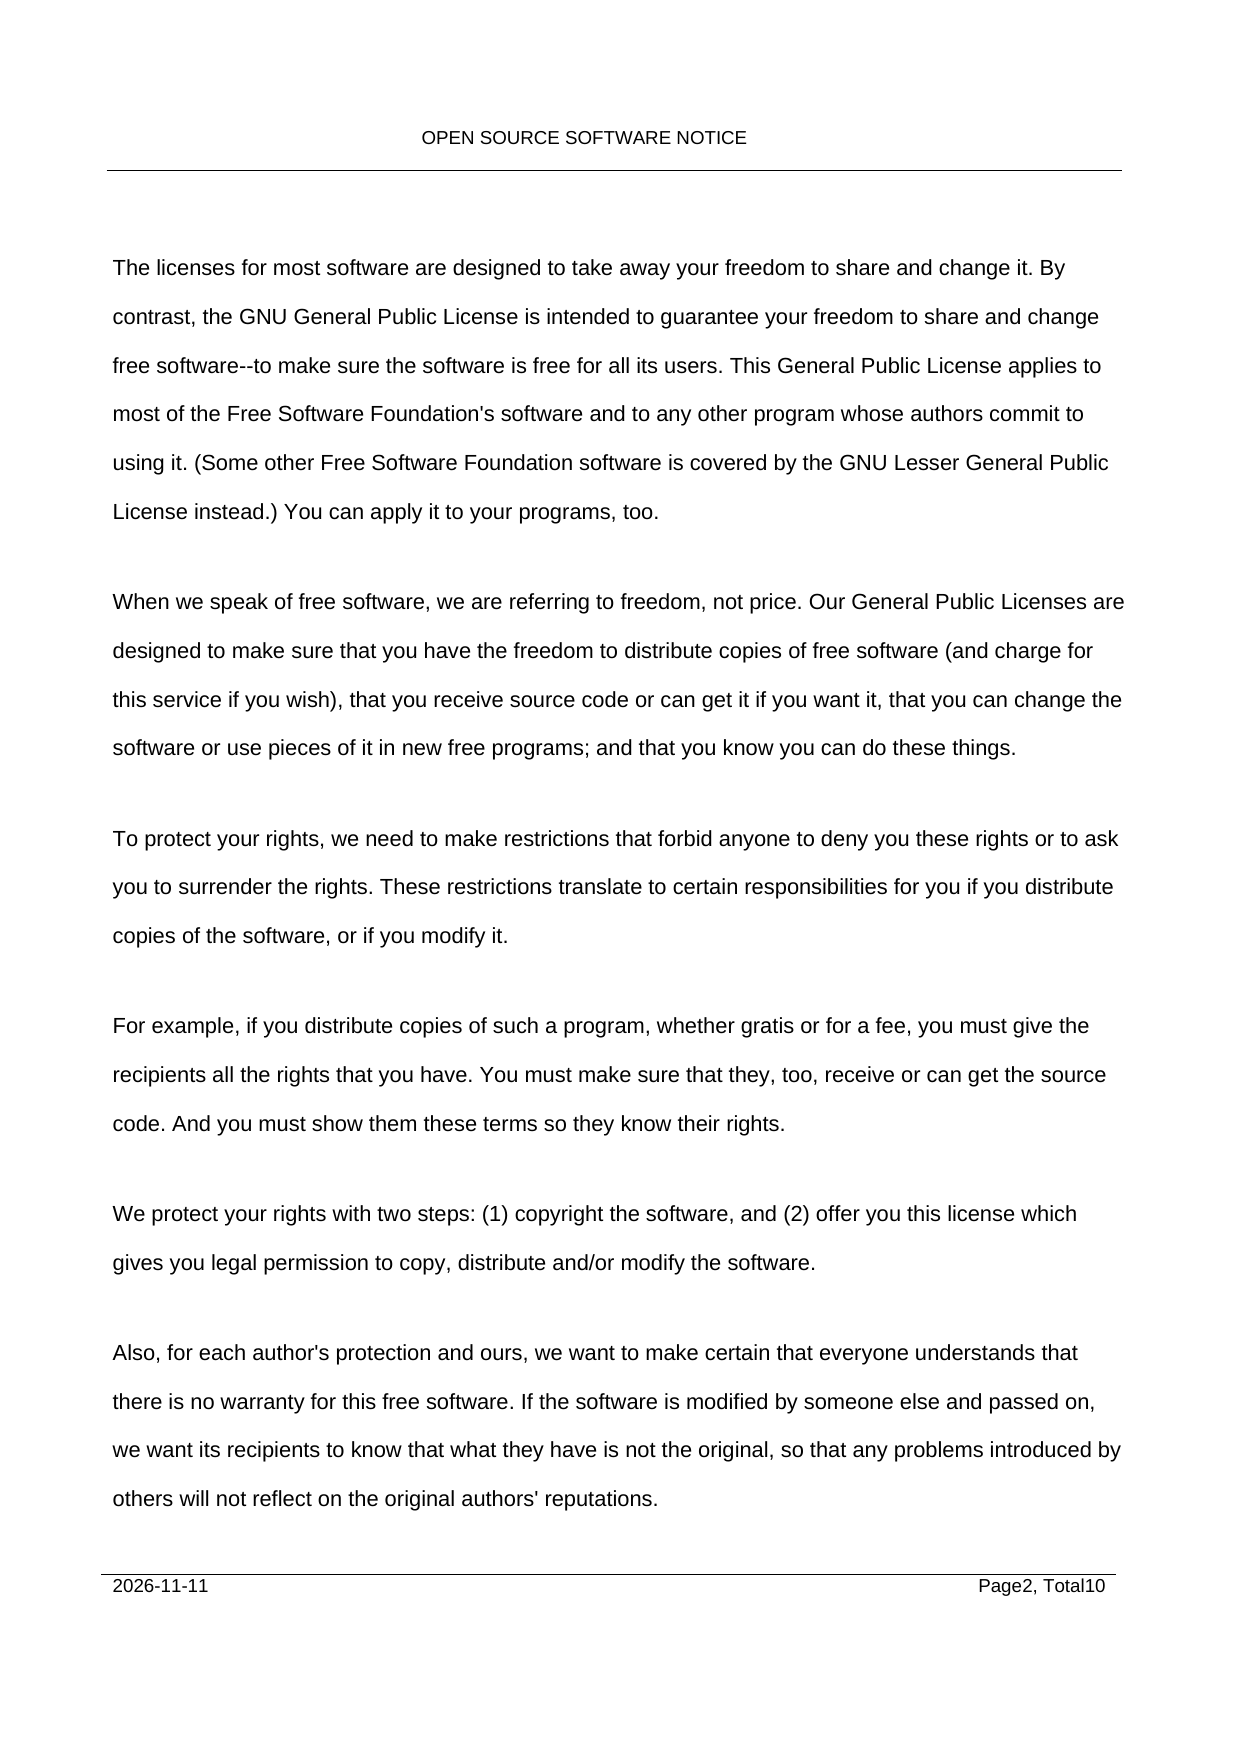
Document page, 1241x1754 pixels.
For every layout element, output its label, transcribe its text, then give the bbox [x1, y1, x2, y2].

text For example, if you distribute copies of such a program, whether gratis or for a fee, you must give the recipients all the rights that you have. You must make sure that they, too, receive or can get the source code. And you must show them these terms so they know their rights. [112, 1009, 1128, 1139]
text Also, for each author's protection and ours, we want to make certain that everyone understands that there is no warranty for this free software. If the software is modified by someone else and passed on, we want its recipients to know that what they have is not the original, so that any problems introduced by others will not reflect on the original authors' reputations. [112, 1336, 1128, 1515]
text The licenses for most software are designed to take away your freedom to share and change it. By contrast, the GNU General Public License is intended to guarantee your freedom to share and change free software--to make sure the software is free for all its users. This General Public License applies to most of the Free Software Foundation's software and to any other program whose authors commit to using it. (Some other Free Software Foundation software is covered by the GNU Lesser General Public License instead.) You can apply it to your programs, too. [112, 251, 1128, 528]
text We protect your rights with two steps: (1) copyright the software, and (2) offer you this license which gives you legal permission to copy, distribute and/or modify the software. [112, 1197, 1128, 1278]
text To protect your rights, we need to make restrictions that forbid anyone to deny you these rights or to ask you to surrender the rights. These restrictions translate to certain responsibilities for you if you distribute copies of the software, or if you modify it. [112, 822, 1128, 952]
text When we speak of free software, we are referring to freedom, not price. Our General Public Licenses are designed to make sure that you have the freedom to distribute copies of free software (and charge for this service if you wish), that you receive source code or can get it if you want it, that you can change the software or use pieces of it in new free programs; and that you know you can do these things. [112, 585, 1128, 764]
